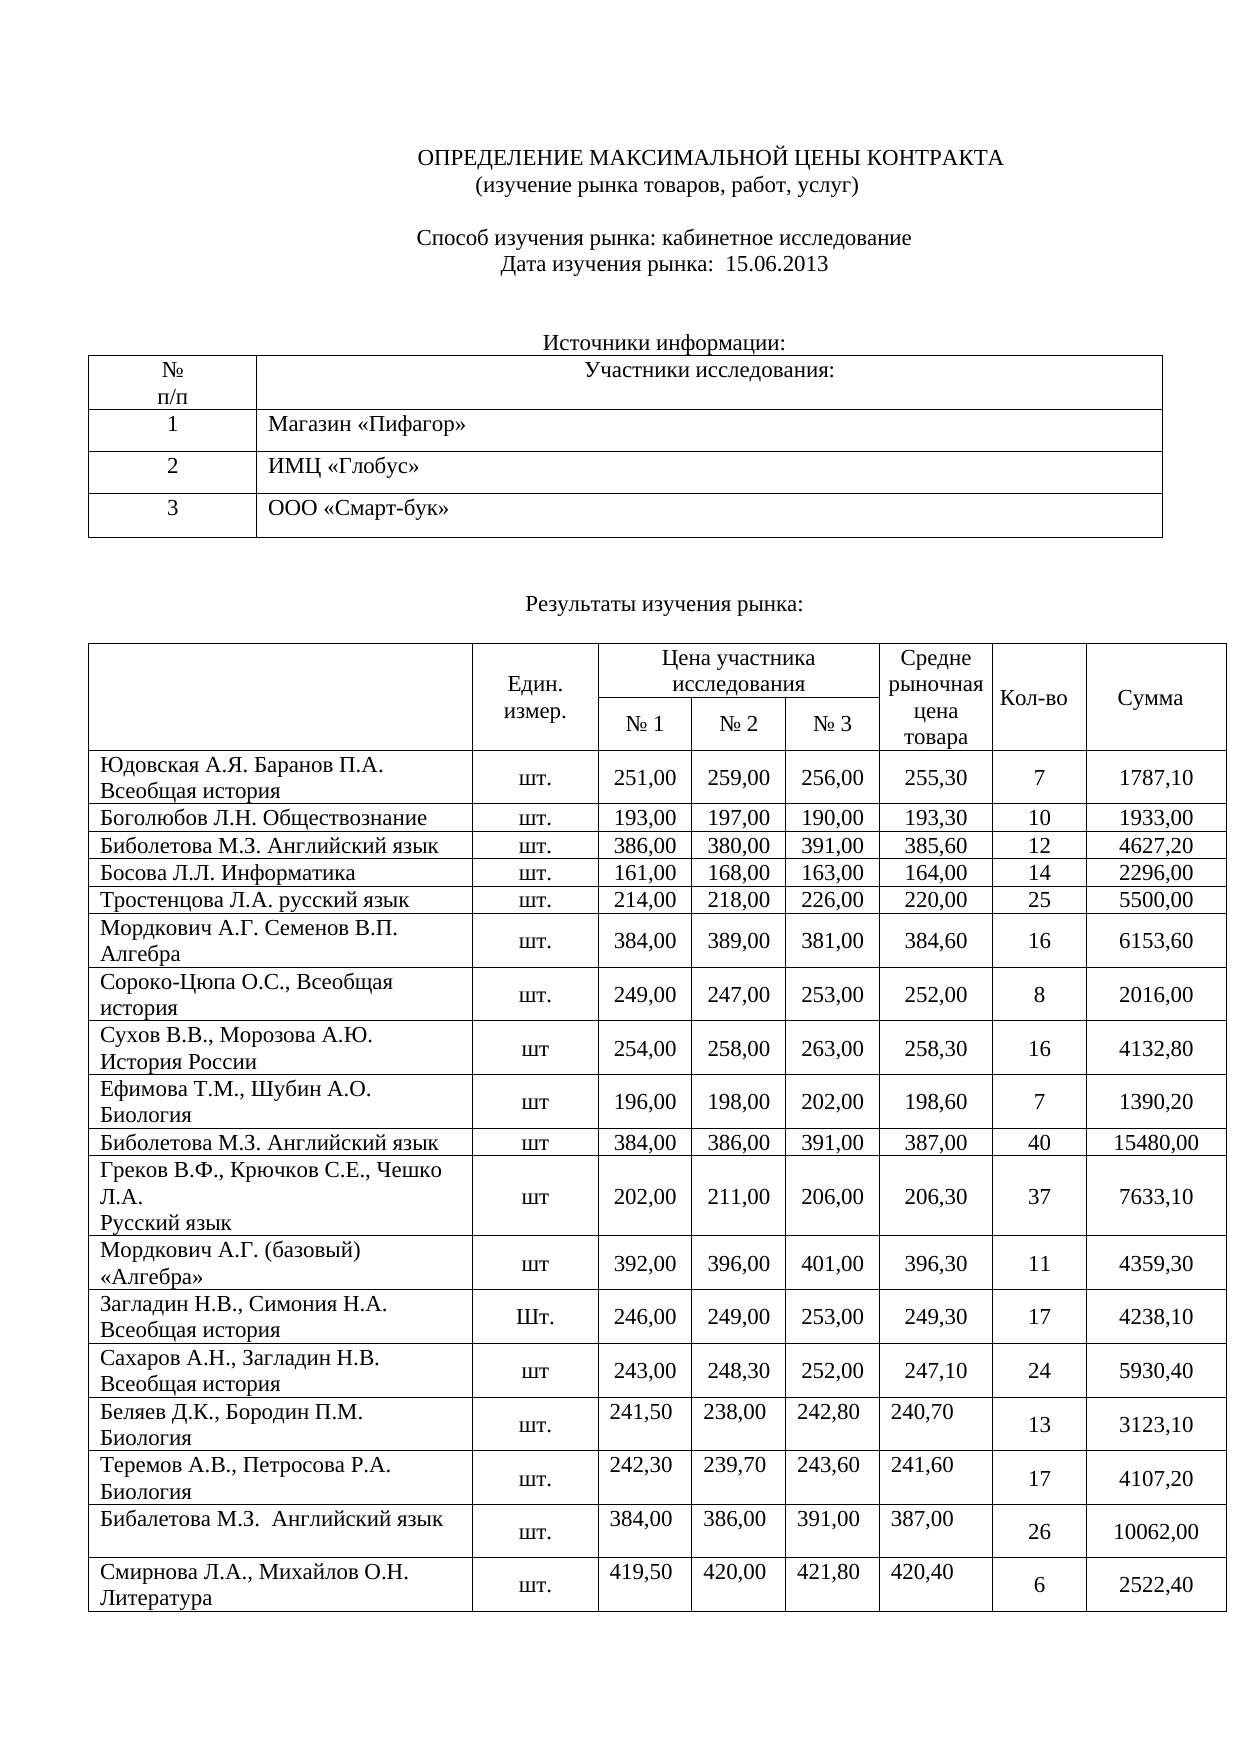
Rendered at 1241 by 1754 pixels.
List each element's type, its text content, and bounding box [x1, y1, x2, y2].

table_cell 396,30 [880, 1236, 992, 1289]
table_cell шт [473, 1236, 598, 1289]
table_cell 8 [993, 968, 1086, 1020]
text Дата изучения рынка: 15.06.2013 [177, 250, 1152, 276]
table_cell 384,00 [599, 1505, 691, 1557]
table_cell 252,00 [786, 1344, 879, 1397]
table_cell Сороко-Цюпа О.С., Всеобщая история [89, 968, 472, 1020]
table_cell 387,00 [880, 1129, 992, 1155]
table_cell 196,00 [599, 1075, 691, 1128]
table_cell 206,00 [786, 1156, 879, 1235]
table_cell 246,00 [599, 1290, 691, 1343]
table_cell 40 [993, 1129, 1086, 1155]
table_cell 401,00 [786, 1236, 879, 1289]
table_cell Беляев Д.К., Бородин П.М. Биология [89, 1398, 472, 1450]
table_cell 220,00 [880, 887, 992, 913]
table_cell 4107,20 [1087, 1451, 1226, 1504]
table_cell 247,00 [692, 968, 785, 1020]
table_cell 211,00 [692, 1156, 785, 1235]
table_cell 240,70 [880, 1398, 992, 1450]
table_cell 386,00 [692, 1505, 785, 1557]
table_cell ИМЦ «Глобус» [257, 452, 1162, 493]
table_cell 10062,00 [1087, 1505, 1226, 1557]
text (изучение рынка товаров, работ, услуг) [177, 171, 1152, 197]
table_cell шт [473, 1156, 598, 1235]
table_cell 4238,10 [1087, 1290, 1226, 1343]
table_cell 4132,80 [1087, 1021, 1226, 1074]
table_cell 193,00 [599, 804, 691, 831]
table_cell 396,00 [692, 1236, 785, 1289]
table_cell 7633,10 [1087, 1156, 1226, 1235]
table_cell 26 [993, 1505, 1086, 1557]
table_cell 2 [89, 452, 256, 493]
table_cell 17 [993, 1451, 1086, 1504]
table_cell Смирнова Л.А., Михайлов О.Н. Литература [89, 1558, 472, 1611]
table_cell 386,00 [599, 832, 691, 858]
table_cell 2296,00 [1087, 859, 1226, 886]
table_header [89, 644, 472, 749]
table_cell Биболетова М.З. Английский язык [89, 1129, 472, 1155]
table_cell 421,80 [786, 1558, 879, 1611]
table_cell 243,00 [599, 1344, 691, 1397]
table_cell 248,30 [692, 1344, 785, 1397]
table_cell 242,30 [599, 1451, 691, 1504]
table_cell 258,30 [880, 1021, 992, 1074]
table_cell Ефимова Т.М., Шубин А.О. Биология [89, 1075, 472, 1128]
table_cell 249,00 [599, 968, 691, 1020]
table_cell 164,00 [880, 859, 992, 886]
table_cell Шт. [473, 1290, 598, 1343]
table_cell 197,00 [692, 804, 785, 831]
table_cell 206,30 [880, 1156, 992, 1235]
table_cell 202,00 [599, 1156, 691, 1235]
table_cell 391,00 [786, 832, 879, 858]
table_cell 226,00 [786, 887, 879, 913]
table_cell № 2 [692, 698, 785, 749]
table_cell 3 [89, 494, 256, 537]
table_cell 254,00 [599, 1021, 691, 1074]
table_header Цена участника исследования [599, 644, 879, 697]
table_cell 198,00 [692, 1075, 785, 1128]
table_cell 37 [993, 1156, 1086, 1235]
table_cell 5930,40 [1087, 1344, 1226, 1397]
table_cell № 3 [786, 698, 879, 749]
table_cell 7 [993, 751, 1086, 803]
table_cell Бибалетова М.З. Английский язык [89, 1505, 472, 1557]
table_cell 4627,20 [1087, 832, 1226, 858]
table_cell шт [473, 1021, 598, 1074]
table_cell 14 [993, 859, 1086, 886]
table_cell 391,00 [786, 1505, 879, 1557]
table_cell 392,00 [599, 1236, 691, 1289]
table_header № п/п [89, 356, 256, 409]
table_cell 1 [89, 410, 256, 451]
table_cell 2522,40 [1087, 1558, 1226, 1611]
table_cell 384,00 [599, 1129, 691, 1155]
table_cell 255,30 [880, 751, 992, 803]
table_cell 168,00 [692, 859, 785, 886]
table_cell шт. [473, 751, 598, 803]
table_cell 10 [993, 804, 1086, 831]
table_cell 218,00 [692, 887, 785, 913]
table_cell 419,50 [599, 1558, 691, 1611]
table_cell 258,00 [692, 1021, 785, 1074]
table_cell Сухов В.В., Морозова А.Ю. История России [89, 1021, 472, 1074]
table_cell 12 [993, 832, 1086, 858]
table_cell 6 [993, 1558, 1086, 1611]
table_cell Магазин «Пифагор» [257, 410, 1162, 451]
table_cell 259,00 [692, 751, 785, 803]
table_cell 190,00 [786, 804, 879, 831]
table_cell 241,50 [599, 1398, 691, 1450]
table_cell ООО «Смарт-бук» [257, 494, 1162, 537]
table_cell 238,00 [692, 1398, 785, 1450]
table_header Участники исследования: [257, 356, 1162, 409]
text Источники информации: [177, 329, 1152, 355]
table_cell 386,00 [692, 1129, 785, 1155]
table_cell 16 [993, 914, 1086, 967]
table_cell шт. [473, 1558, 598, 1611]
table_cell 420,40 [880, 1558, 992, 1611]
table_cell 198,60 [880, 1075, 992, 1128]
table_cell Юдовская А.Я. Баранов П.А. Всеобщая история [89, 751, 472, 803]
table_cell 387,00 [880, 1505, 992, 1557]
table_cell 251,00 [599, 751, 691, 803]
table_cell 7 [993, 1075, 1086, 1128]
table_cell 6153,60 [1087, 914, 1226, 967]
table_cell 241,60 [880, 1451, 992, 1504]
text ОПРЕДЕЛЕНИЕ МАКСИМАЛЬНОЙ ЦЕНЫ КОНТРАКТА [177, 144, 1152, 171]
table_cell 3123,10 [1087, 1398, 1226, 1450]
table_cell 193,30 [880, 804, 992, 831]
table_cell 420,00 [692, 1558, 785, 1611]
table_cell 256,00 [786, 751, 879, 803]
table_cell 249,30 [880, 1290, 992, 1343]
table_cell Загладин Н.В., Симония Н.А. Всеобщая история [89, 1290, 472, 1343]
table_cell 13 [993, 1398, 1086, 1450]
table_cell 25 [993, 887, 1086, 913]
table_cell шт. [473, 968, 598, 1020]
table_cell 380,00 [692, 832, 785, 858]
table_cell Боголюбов Л.Н. Обществознание [89, 804, 472, 831]
table_cell шт [473, 1344, 598, 1397]
table_cell 391,00 [786, 1129, 879, 1155]
table_cell шт. [473, 804, 598, 831]
table_cell 389,00 [692, 914, 785, 967]
table_cell 249,00 [692, 1290, 785, 1343]
table_cell Греков В.Ф., Крючков С.Е., Чешко Л.А. Русский язык [89, 1156, 472, 1235]
table_cell 5500,00 [1087, 887, 1226, 913]
table_cell № 1 [599, 698, 691, 749]
table_cell Сахаров А.Н., Загладин Н.В. Всеобщая история [89, 1344, 472, 1397]
table_cell 263,00 [786, 1021, 879, 1074]
table_cell шт [473, 1075, 598, 1128]
table_cell 16 [993, 1021, 1086, 1074]
table_cell шт. [473, 914, 598, 967]
table_cell 381,00 [786, 914, 879, 967]
table_cell 384,00 [599, 914, 691, 967]
table_cell 1787,10 [1087, 751, 1226, 803]
table_header Кол-во [993, 644, 1086, 749]
table_cell 24 [993, 1344, 1086, 1397]
table_cell шт. [473, 887, 598, 913]
table_cell Биболетова М.З. Английский язык [89, 832, 472, 858]
table_cell 4359,30 [1087, 1236, 1226, 1289]
table_cell 253,00 [786, 968, 879, 1020]
table_header Средне рыночная цена товара [880, 644, 992, 749]
table_cell шт. [473, 1451, 598, 1504]
table_cell 214,00 [599, 887, 691, 913]
table_cell 161,00 [599, 859, 691, 886]
table_cell Мордкович А.Г. (базовый) «Алгебра» [89, 1236, 472, 1289]
table_header Сумма [1087, 644, 1226, 749]
table_cell 384,60 [880, 914, 992, 967]
table_cell 163,00 [786, 859, 879, 886]
table_cell 202,00 [786, 1075, 879, 1128]
table_cell 15480,00 [1087, 1129, 1226, 1155]
table_cell Мордкович А.Г. Семенов В.П. Алгебра [89, 914, 472, 967]
table_cell Тростенцова Л.А. русский язык [89, 887, 472, 913]
text Результаты изучения рынка: [177, 590, 1152, 617]
table_cell шт. [473, 832, 598, 858]
table_cell 253,00 [786, 1290, 879, 1343]
table_cell 385,60 [880, 832, 992, 858]
table_cell 252,00 [880, 968, 992, 1020]
table_cell 11 [993, 1236, 1086, 1289]
table_header Един. измер. [473, 644, 598, 749]
text Способ изучения рынка: кабинетное исследование [177, 223, 1152, 250]
table_cell 1390,20 [1087, 1075, 1226, 1128]
table_cell шт. [473, 859, 598, 886]
table_cell 247,10 [880, 1344, 992, 1397]
table_cell Теремов А.В., Петросова Р.А. Биология [89, 1451, 472, 1504]
table_cell 17 [993, 1290, 1086, 1343]
table_cell шт. [473, 1505, 598, 1557]
table_cell Босова Л.Л. Информатика [89, 859, 472, 886]
table_cell 242,80 [786, 1398, 879, 1450]
table_cell шт. [473, 1398, 598, 1450]
table_cell 2016,00 [1087, 968, 1226, 1020]
table_cell 239,70 [692, 1451, 785, 1504]
table_cell 1933,00 [1087, 804, 1226, 831]
table_cell 243,60 [786, 1451, 879, 1504]
table_cell шт [473, 1129, 598, 1155]
